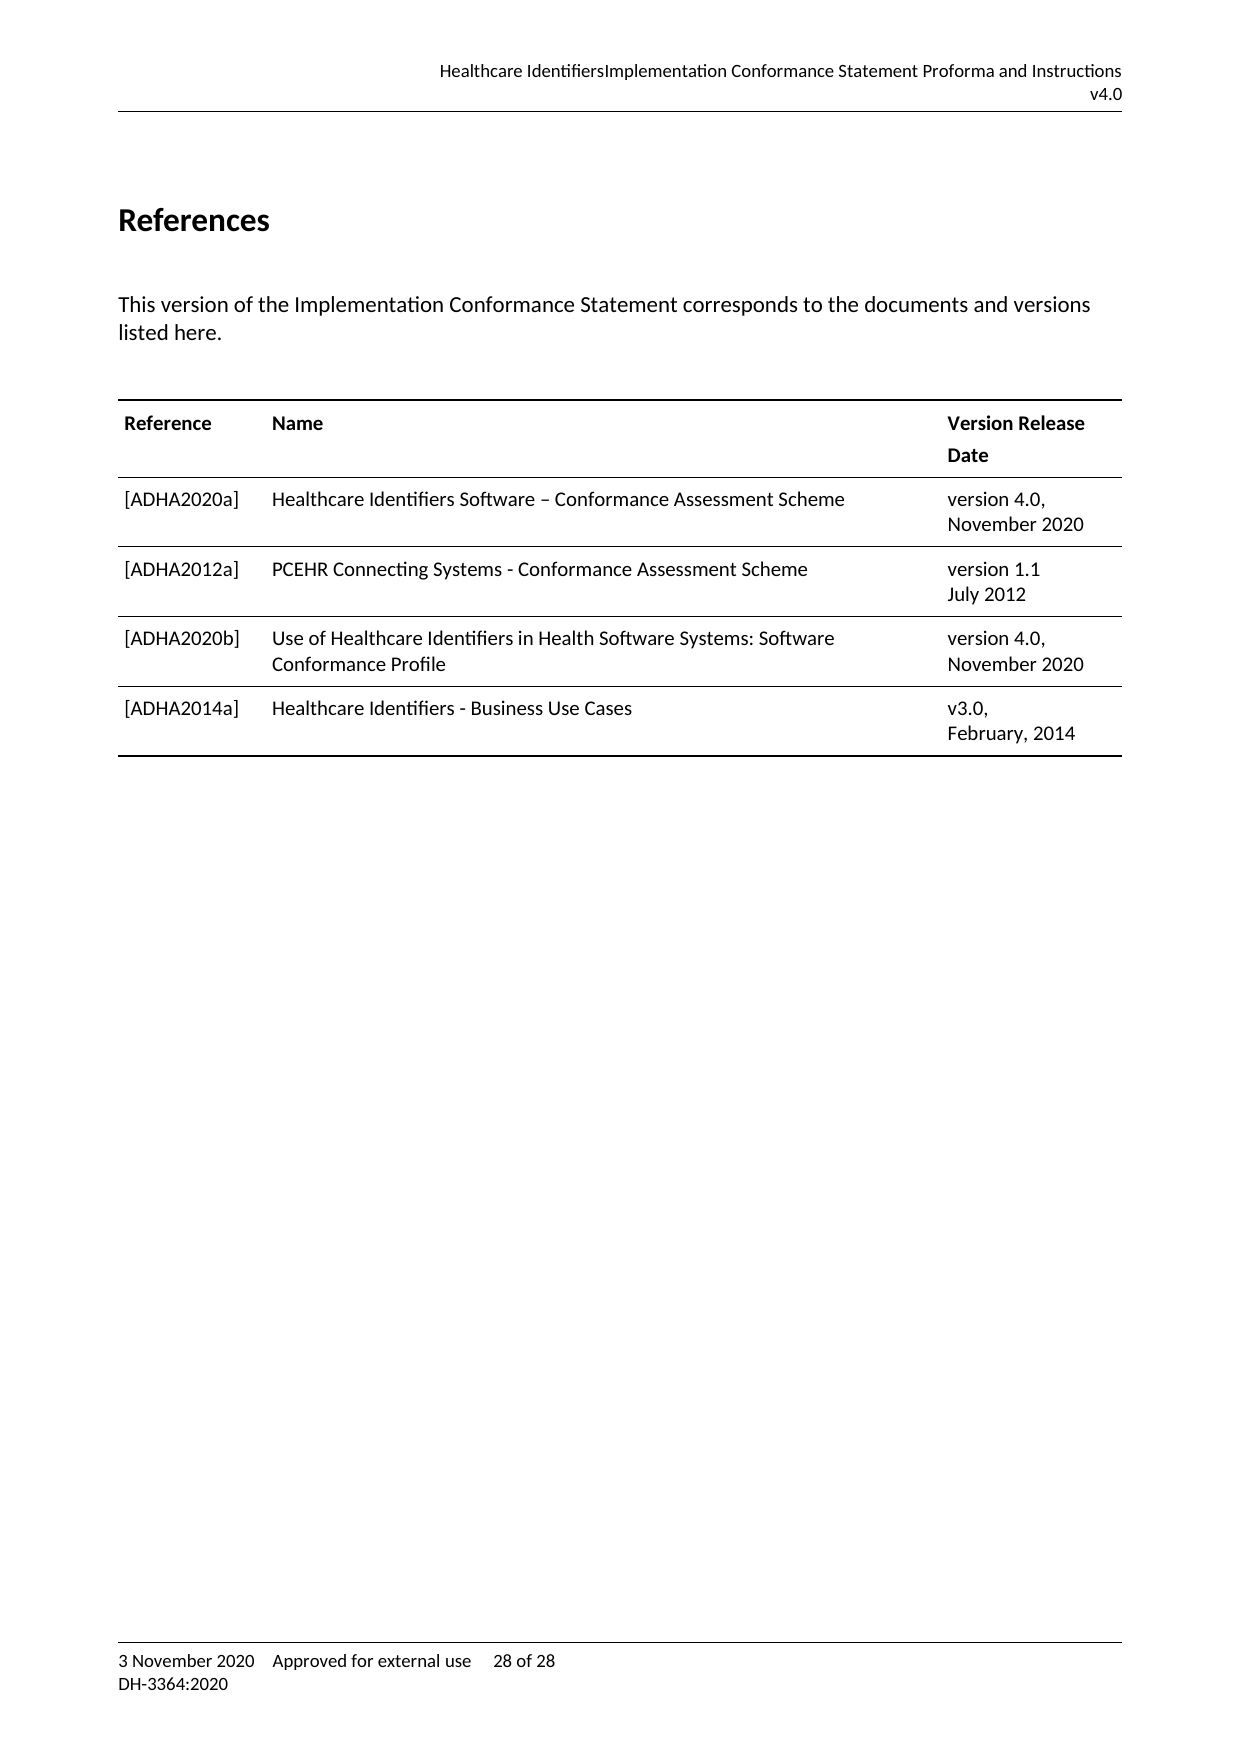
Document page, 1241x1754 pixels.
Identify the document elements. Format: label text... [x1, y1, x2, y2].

table_cell [ADHA2014a] [118, 687, 266, 755]
table_cell Healthcare Identifiers - Business Use Cases [266, 687, 941, 755]
text This version of the Implementation Conformance Statement corresponds to the documents and versions listed here. [118, 290, 1122, 346]
table_cell [ADHA2012a] [118, 547, 266, 616]
table_cell [ADHA2020a] [118, 478, 266, 546]
table_cell version 4.0, November 2020 [941, 478, 1122, 546]
table_cell PCEHR Connecting Systems - Conformance Assessment Scheme [266, 547, 941, 616]
subtitle References [118, 199, 1122, 240]
table_cell version 4.0, November 2020 [941, 617, 1122, 686]
table_cell version 1.1 July 2012 [941, 547, 1122, 616]
table_cell Healthcare Identifiers Software – Conformance Assessment Scheme [266, 478, 941, 546]
table_cell [ADHA2020b] [118, 617, 266, 686]
table_header Name [266, 401, 941, 476]
table_header Reference [118, 401, 266, 476]
table_header Version Release Date [941, 401, 1122, 476]
table_cell Use of Healthcare Identifiers in Health Software Systems: Software Conformance Profile [266, 617, 941, 686]
table_cell v3.0, February, 2014 [941, 687, 1122, 755]
